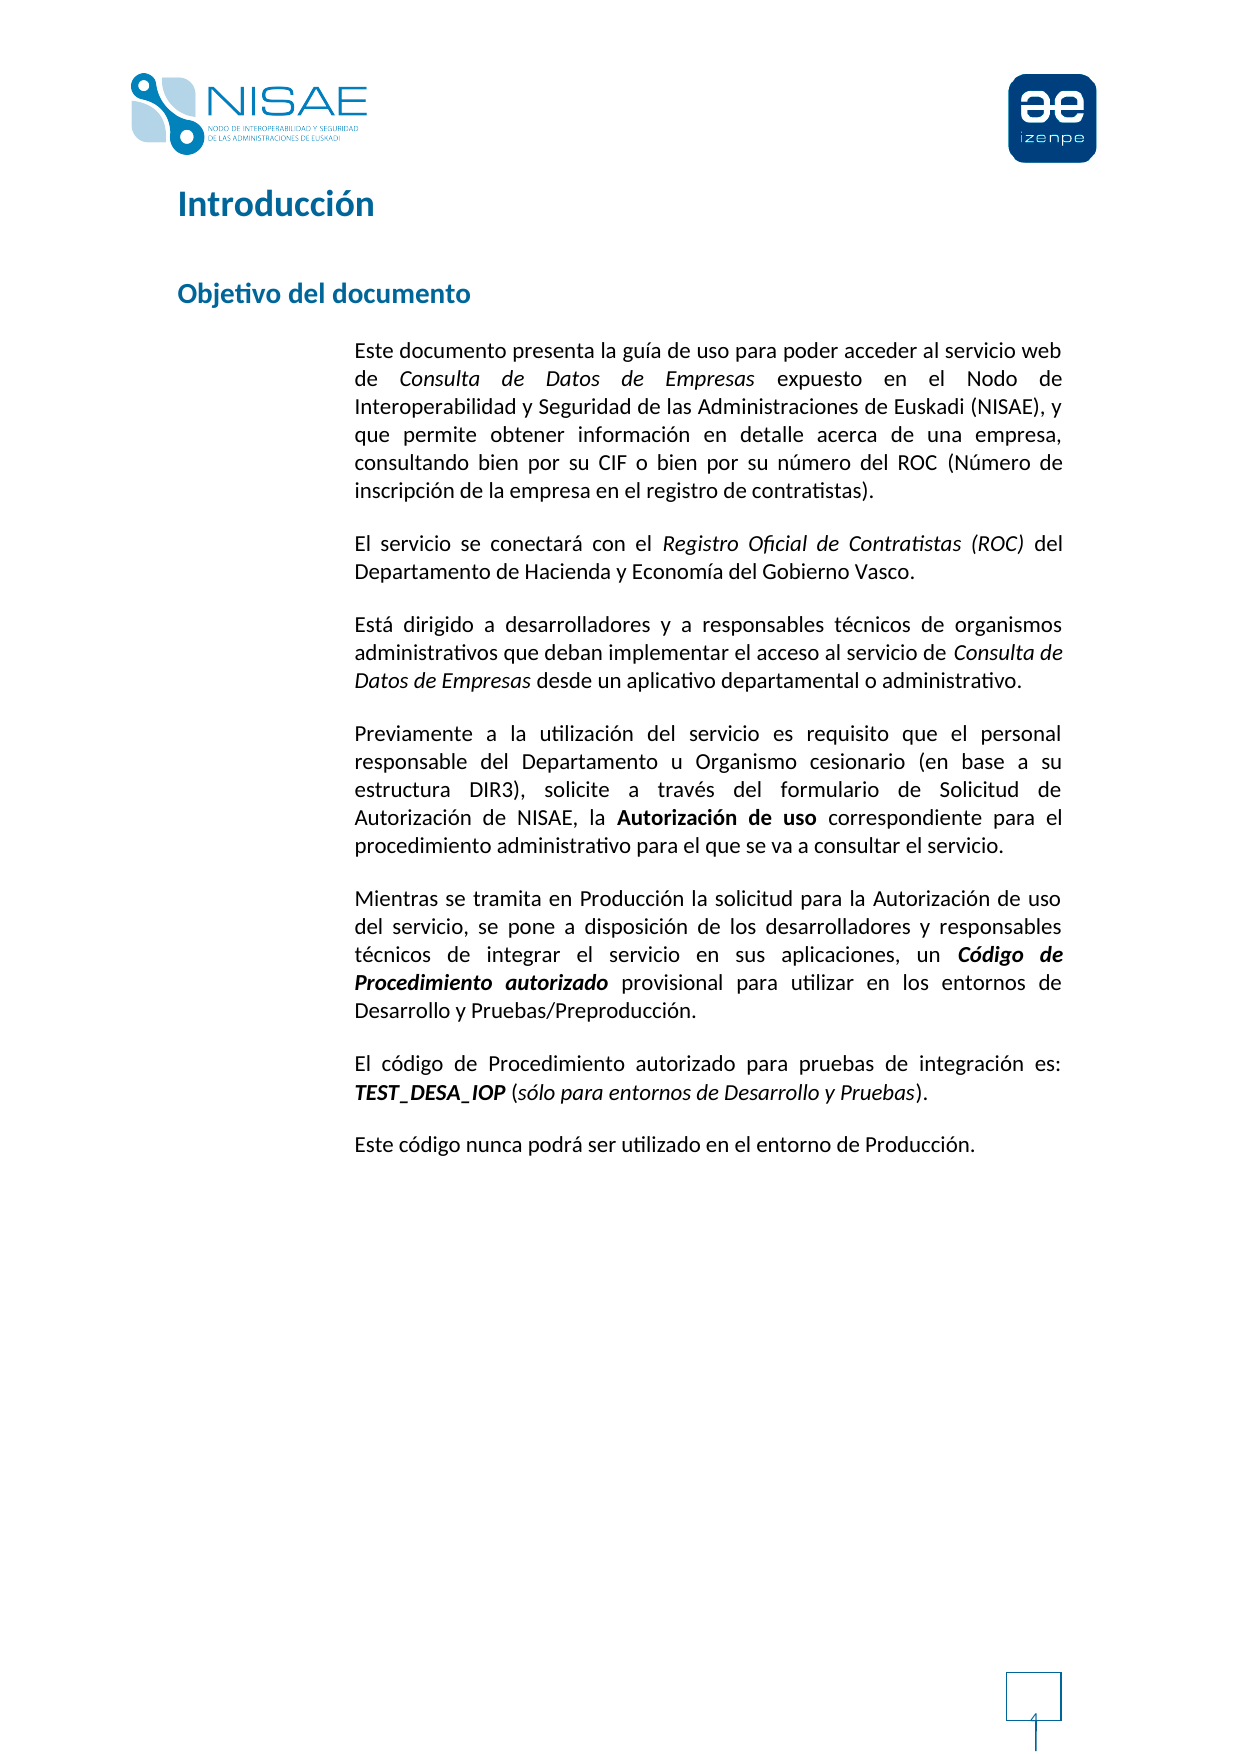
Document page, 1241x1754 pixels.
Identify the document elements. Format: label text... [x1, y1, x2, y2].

text Está dirigido a desarrolladores y a responsables técnicos de organismos administrativos que deban implementar el acceso al servicio de Consulta de Datos de Empresas desde un aplicativo departamental o administrativo. [354, 610, 1063, 694]
text Introducción [177, 180, 1063, 226]
text Previamente a la utilización del servicio es requisito que el personal responsable del Departamento u Organismo cesionario (en base a su estructura DIR3), solicite a través del formulario de Solicitud de Autorización de NISAE, la Autorización de uso correspondiente para el procedimiento administrativo para el que se va a consultar el servicio. [354, 719, 1063, 859]
picture [118, 73, 180, 155]
picture [139, 81, 148, 90]
text Este código nunca podrá ser utilizado en el entorno de Producción. [354, 1131, 1063, 1159]
picture [181, 131, 193, 143]
picture [1007, 74, 1097, 163]
text El servicio se conectará con el Registro Oficial de Contratistas (ROC) del Departamento de Hacienda y Economía del Gobierno Vasco. [354, 529, 1063, 585]
picture [149, 73, 386, 155]
text Mientras se tramita en Producción la solicitud para la Autorización de uso del servicio, se pone a disposición de los desarrolladores y responsables técnicos de integrar el servicio en sus aplicaciones, un Código de Procedimiento autorizado provisional para utilizar en los entornos de Desarrollo y Pruebas/Preproducción. [354, 884, 1063, 1024]
text Objetivo del documento [177, 276, 1063, 311]
text El código de Procedimiento autorizado para pruebas de integración es: TEST_DESA_IOP (sólo para entornos de Desarrollo y Pruebas). [354, 1049, 1063, 1106]
text Este documento presenta la guía de uso para poder acceder al servicio web de Consulta de Datos de Empresas expuesto en el Nodo de Interoperabilidad y Seguridad de las Administraciones de Euskadi (NISAE), y que permite obtener información en detalle acerca de una empresa, consultando bien por su CIF o bien por su número del ROC (Número de inscripción de la empresa en el registro de contratistas). [354, 336, 1063, 504]
